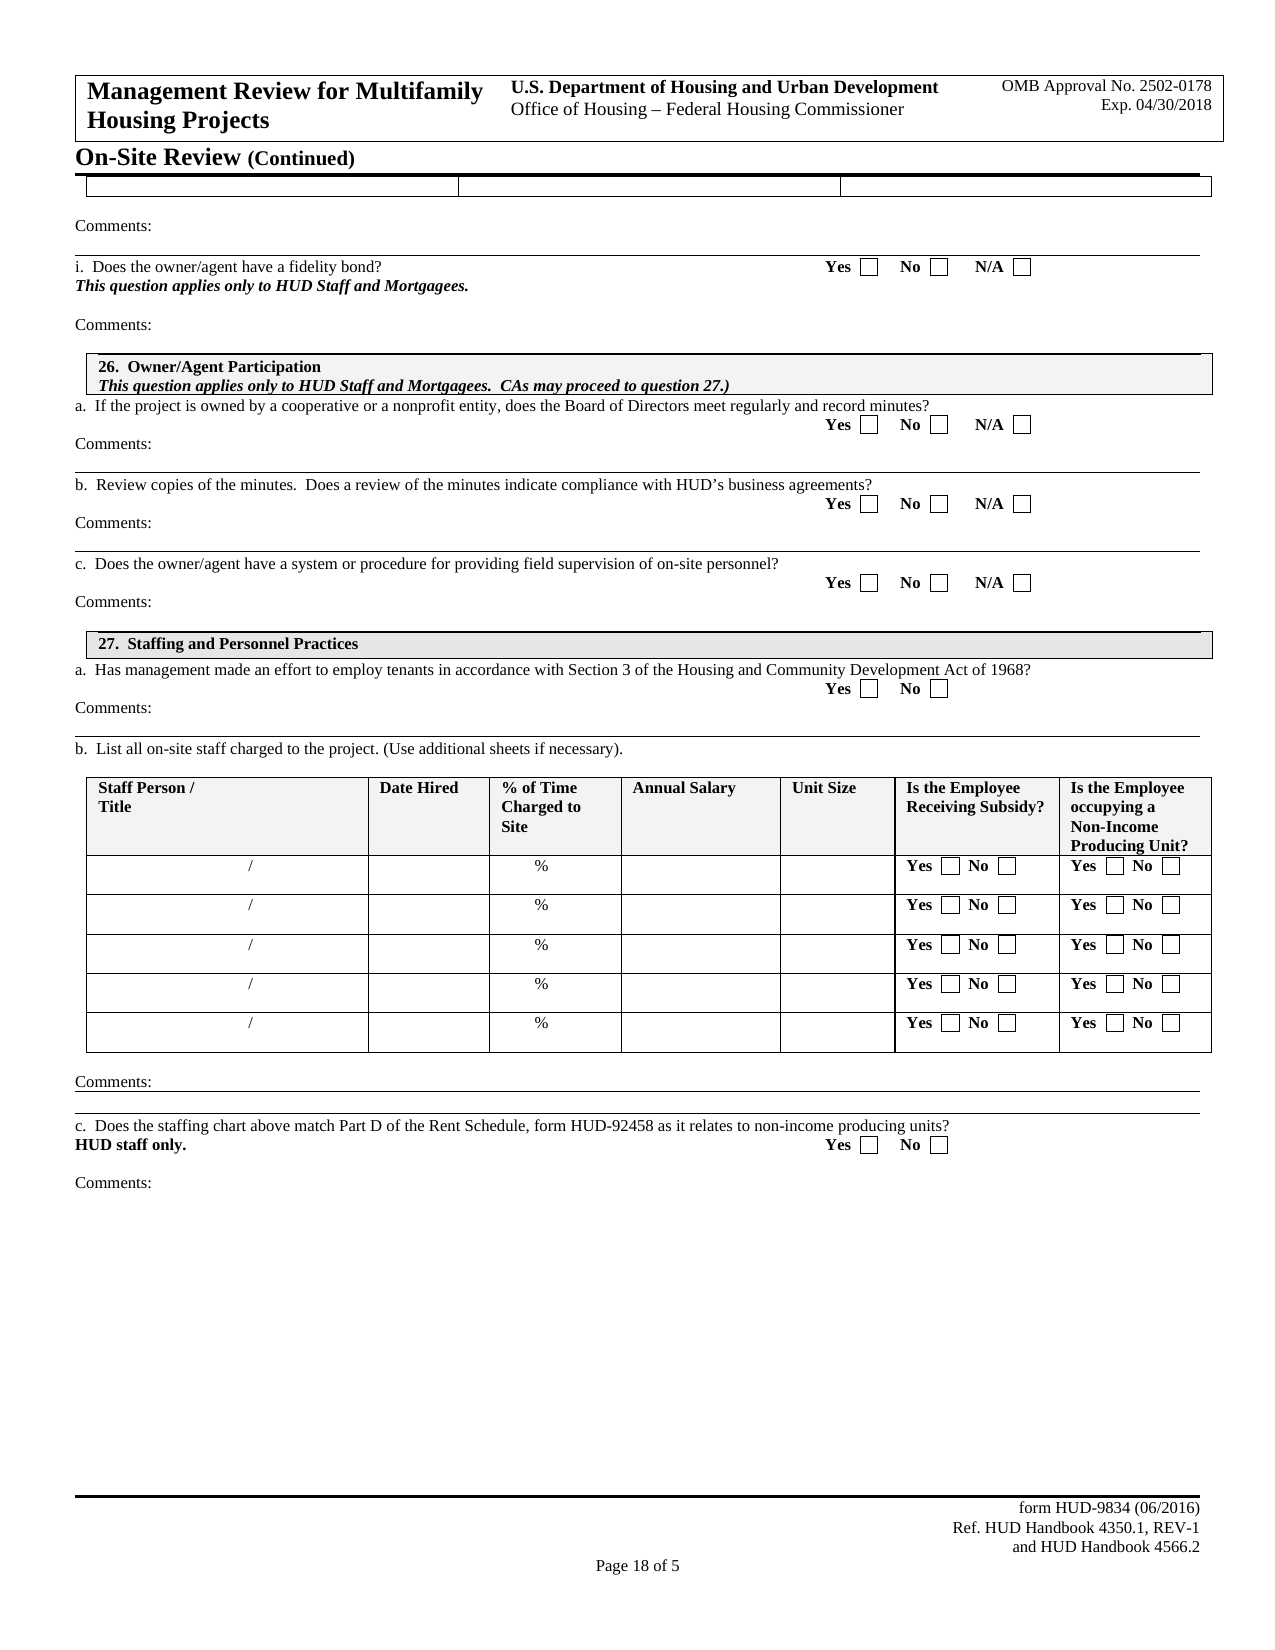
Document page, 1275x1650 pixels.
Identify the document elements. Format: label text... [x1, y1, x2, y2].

table_cell [622, 1013, 780, 1052]
text Comments: [75, 216, 1200, 235]
table_cell Yes No [1060, 935, 1211, 973]
table_cell [369, 856, 489, 894]
table_cell Yes No [896, 895, 1059, 933]
text c. Does the owner/agent have a system or procedure for providing field supervision of on-site personnel? [75, 552, 1200, 573]
table_cell Yes No [896, 856, 1059, 894]
text i. Does the owner/agent have a fidelity bond? Yes No N/A [75, 256, 1200, 276]
table_cell Yes No [1060, 1013, 1211, 1052]
table_cell Yes No [1060, 895, 1211, 933]
text Yes No N/A [75, 494, 1200, 513]
table_cell [622, 856, 780, 894]
table_header 26. Owner/Agent Participation This question applies only to HUD Staff and Mortgagees. CAs may proceed to question 27.) [87, 354, 1212, 394]
table_cell Yes No [1060, 856, 1211, 894]
table_cell [369, 935, 489, 973]
table_cell % [490, 895, 621, 933]
table_cell % [490, 1013, 621, 1052]
table_cell / [87, 935, 368, 973]
text b. Review copies of the minutes. Does a review of the minutes indicate compliance with HUD’s business agreements? [75, 473, 1200, 494]
text Yes No [75, 678, 1200, 698]
table_cell [781, 974, 894, 1012]
table_cell [622, 974, 780, 1012]
table_cell Yes No [896, 935, 1059, 973]
text Comments: [75, 314, 1200, 334]
table_cell [841, 177, 1211, 196]
table_header Annual Salary [622, 778, 780, 855]
table_header Staff Person / Title [87, 778, 368, 855]
text Comments: [75, 1173, 1200, 1192]
text c. Does the staffing chart above match Part D of the Rent Schedule, form HUD-92458 as it relates to non-income producing units? [75, 1114, 1200, 1135]
table_cell / [87, 974, 368, 1012]
table_cell [622, 895, 780, 933]
text Comments: [75, 698, 1200, 717]
table_cell [781, 1013, 894, 1052]
table_cell [369, 1013, 489, 1052]
table_cell % [490, 935, 621, 973]
text Comments: [75, 1072, 1200, 1091]
table_cell [622, 935, 780, 973]
table_cell [459, 177, 840, 196]
table_header Is the Employee Receiving Subsidy? [896, 778, 1059, 855]
text Yes No N/A [75, 414, 1200, 434]
text b. List all on-site staff charged to the project. (Use additional sheets if necessary). [75, 737, 1200, 758]
table_cell Yes No [896, 1013, 1059, 1052]
text a. If the project is owned by a cooperative or a nonprofit entity, does the Board of Directors meet regularly and record minutes? [75, 395, 1200, 414]
table_cell [369, 974, 489, 1012]
table_cell Yes No [896, 974, 1059, 1012]
table_cell Yes No [1060, 974, 1211, 1012]
text Comments: [75, 434, 1200, 453]
text Yes No N/A [75, 573, 1200, 592]
table_header Is the Employee occupying a Non-Income Producing Unit? [1060, 778, 1211, 855]
table_cell [369, 895, 489, 933]
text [75, 276, 1200, 295]
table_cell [87, 177, 458, 196]
table_header 27. Staffing and Personnel Practices [87, 632, 1212, 658]
text a. Has management made an effort to employ tenants in accordance with Section 3 of the Housing and Community Development Act of 1968? [75, 659, 1200, 678]
table_cell / [87, 895, 368, 933]
table_cell [781, 895, 894, 933]
table_cell / [87, 856, 368, 894]
text Comments: [75, 592, 1200, 611]
table_cell % [490, 856, 621, 894]
table_cell % [490, 974, 621, 1012]
text Comments: [75, 513, 1200, 532]
text HUD staff only. Yes No [75, 1135, 1200, 1154]
table_cell / [87, 1013, 368, 1052]
table_cell [781, 935, 894, 973]
table_header Date Hired [369, 778, 489, 855]
table_header % of Time Charged to Site [490, 778, 621, 855]
table_header Unit Size [781, 778, 894, 855]
table_cell [781, 856, 894, 894]
